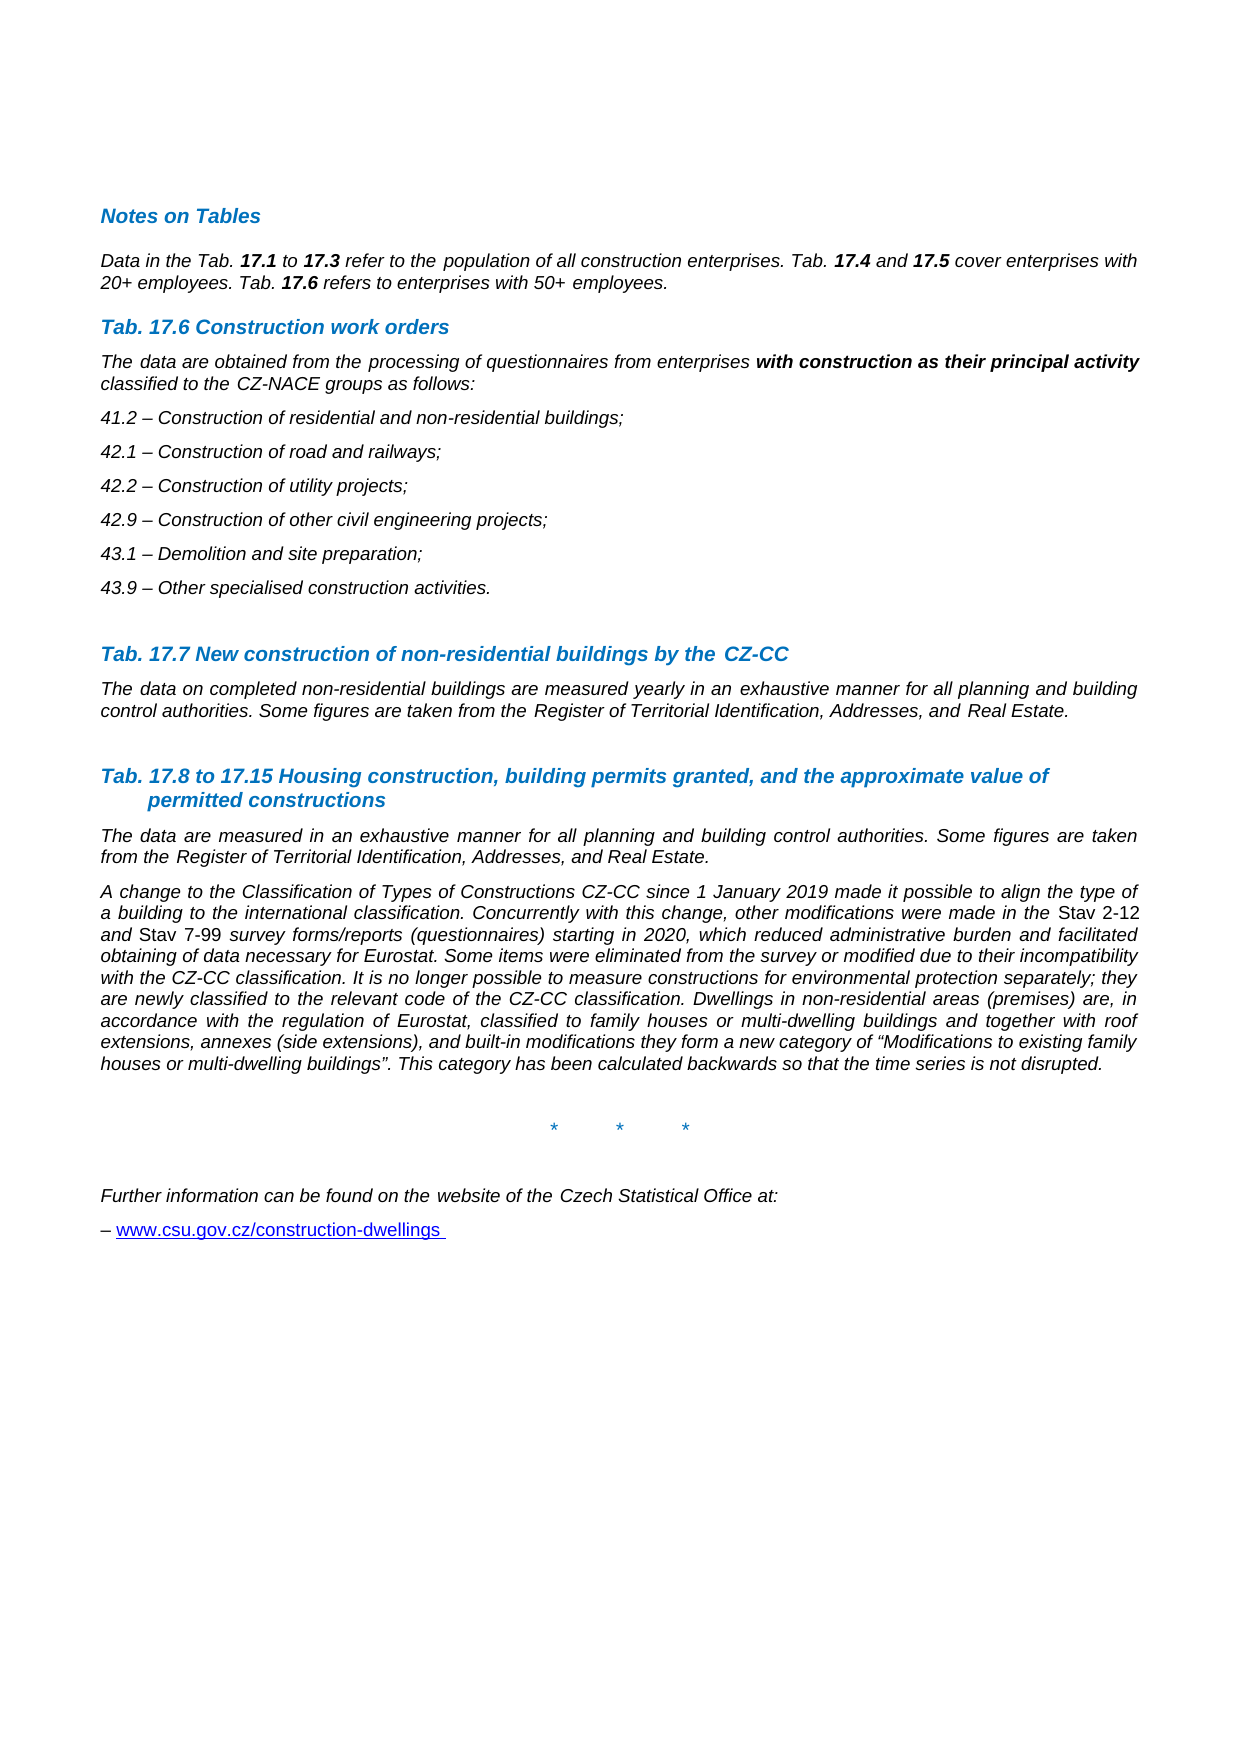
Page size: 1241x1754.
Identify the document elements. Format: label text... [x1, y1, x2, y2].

text Data in the Tab. 17.1 to 17.3 refer to the population of all construction enterprises. Tab. 17.4 and 17.5 cover enterprises with 20+ employees. Tab. 17.6 refers to enterprises with 50+ employees. [100, 250, 1140, 293]
text The data are obtained from the processing of questionnaires from enterprises with construction as their principal activity classified to the CZ-NACE groups as follows: [100, 351, 1140, 394]
text Tab. 17.6 Construction work orders [100, 314, 1140, 338]
text Tab. 17.8 to 17.15 Housing construction, building permits granted, and the approximate value of permitted constructions [100, 764, 1140, 812]
text A change to the Classification of Types of Constructions CZ-CC since 1 January 2019 made it possible to align the type of a building to the international classification. Concurrently with this change, other modifications were made in the Stav 2-12 and Stav 7-99 survey forms/reports (questionnaires) starting in 2020, which reduced administrative burden and facilitated obtaining of data necessary for Eurostat. Some items were eliminated from the survey or modified due to their incompatibility with the CZ-CC classification. It is no longer possible to measure constructions for environmental protection separately; they are newly classified to the relevant code of the CZ-CC classification. Dwellings in non-residential areas (premises) are, in accordance with the regulation of Eurostat, classified to family houses or multi-dwelling buildings and together with roof extensions, annexes (side extensions), and built-in modifications they form a new category of “Modifications to existing family houses or multi-dwelling buildings”. This category has been calculated backwards so that the time series is not disrupted. [100, 880, 1140, 1074]
text 42.1 – Construction of road and railways; [100, 441, 1140, 462]
text The data on completed non-residential buildings are measured yearly in an exhaustive manner for all planning and building control authorities. Some figures are taken from the Register of Territorial Identification, Addresses, and Real Estate. [100, 678, 1140, 721]
text Further information can be found on the website of the Czech Statistical Office at: [100, 1185, 1140, 1206]
text 43.9 – Other specialised construction activities. [100, 577, 1140, 598]
text The data are measured in an exhaustive manner for all planning and building control authorities. Some figures are taken from the Register of Territorial Identification, Addresses, and Real Estate. [100, 825, 1140, 868]
text 41.2 – Construction of residential and non-residential buildings; [100, 407, 1140, 428]
text Tab. 17.7 New construction of non-residential buildings by the CZ-CC [100, 642, 1140, 666]
text * * * [100, 1118, 1140, 1142]
text Notes on Tables [100, 204, 1140, 228]
text 42.9 – Construction of other civil engineering projects; [100, 509, 1140, 530]
text 42.2 – Construction of utility projects; [100, 475, 1140, 496]
text – www.csu.gov.cz/construction-dwellings [100, 1219, 1140, 1240]
text 43.1 – Demolition and site preparation; [100, 543, 1140, 564]
